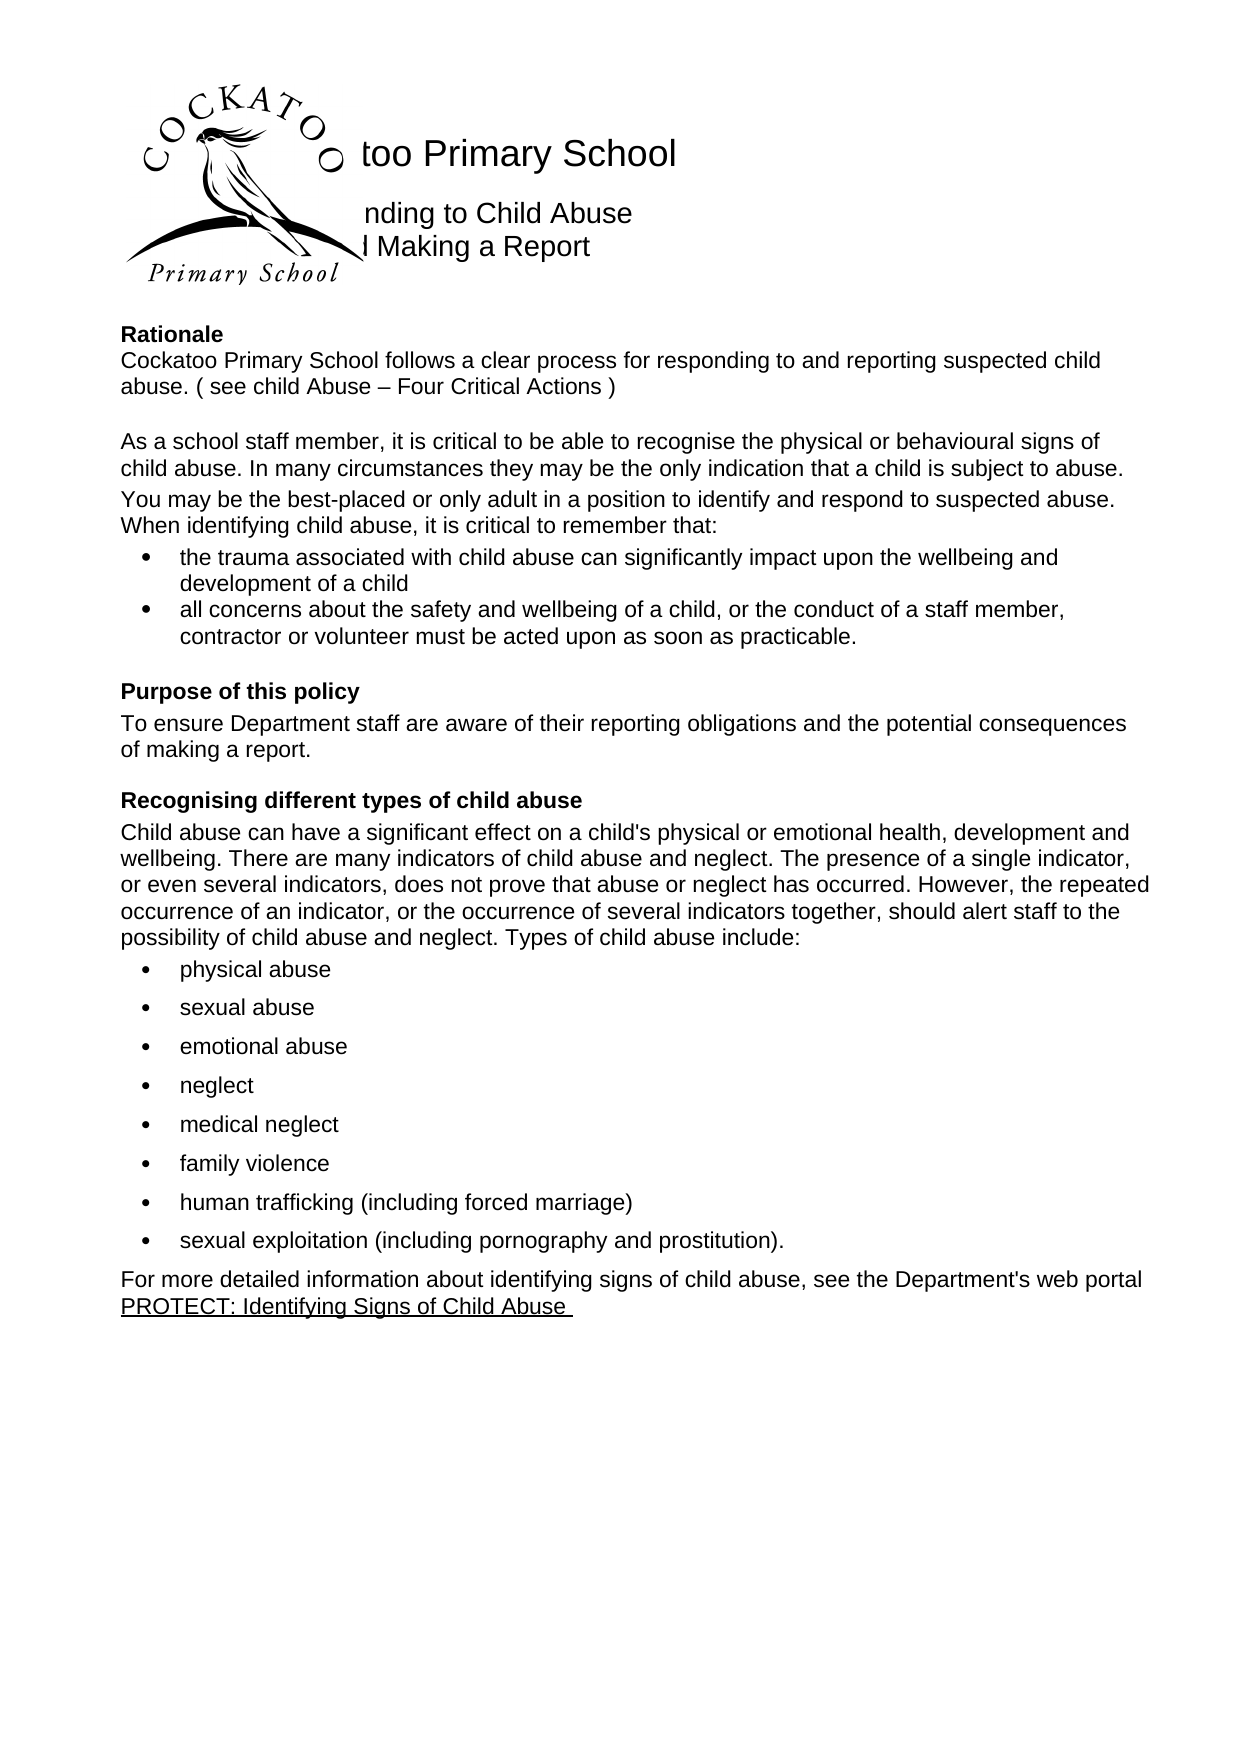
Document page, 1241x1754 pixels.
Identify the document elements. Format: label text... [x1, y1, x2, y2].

text Cockatoo Primary School follows a clear process for responding to and reporting suspected child abuse. ( see child Abuse – Four Critical Actions ) [120, 347, 1152, 399]
list sexual abuse [142, 994, 1152, 1021]
picture [126, 84, 364, 285]
text ​Recognising different types of child abuse [120, 787, 1152, 814]
list family violence [142, 1150, 1152, 1176]
list neglect [142, 1072, 1152, 1098]
list all concerns about the safety and wellbeing of a child, or the conduct of a staff member, contractor or volunteer must be acted upon as soon as practicable. [142, 596, 1152, 649]
text Purpose of this policy [120, 678, 1152, 705]
text Child abuse can have a significant effect on a child's physical or emotional health, development and wellbeing. There are many indicators of child abuse and neglect. The presence of a single indicator, or even several indicators, does not prove that abuse or neglect has occurred. However, the repeated occurrence of an indicator, or the occurrence of several indicators together, should alert staff to the possibility of child abuse and neglect. Types of child abuse include: [120, 819, 1152, 951]
list sexual exploitation (including pornography and prostitution). [142, 1227, 1152, 1254]
text Rationale [120, 321, 1152, 347]
list emotional abuse [142, 1033, 1152, 1059]
list the trauma associated with child abuse can significantly impact upon the wellbeing and development of a child [142, 544, 1152, 596]
text To ensure Department staff are aware of their reporting obligations and the potential consequences of making a report. [120, 710, 1152, 762]
text For more detailed information about identifying signs of child abuse, see the Department's web portal PROTECT: Identifying Signs of Child Abuse [120, 1266, 1152, 1319]
list medical neglect [142, 1111, 1152, 1137]
list human trafficking (including forced marriage) [142, 1189, 1152, 1215]
text ​​​​​As a school staff mem​ber, it is critical to be able to recognise the physical or behavioural signs of child abuse. In many circumstances they may be the only indication that a child is subject to abuse. [120, 426, 1152, 481]
list physical abuse [142, 956, 1152, 982]
text You may be the best-placed or only adult in a position to identify and respond to suspected abuse. When identifying child abuse, it is critical to remember that: [120, 486, 1152, 539]
